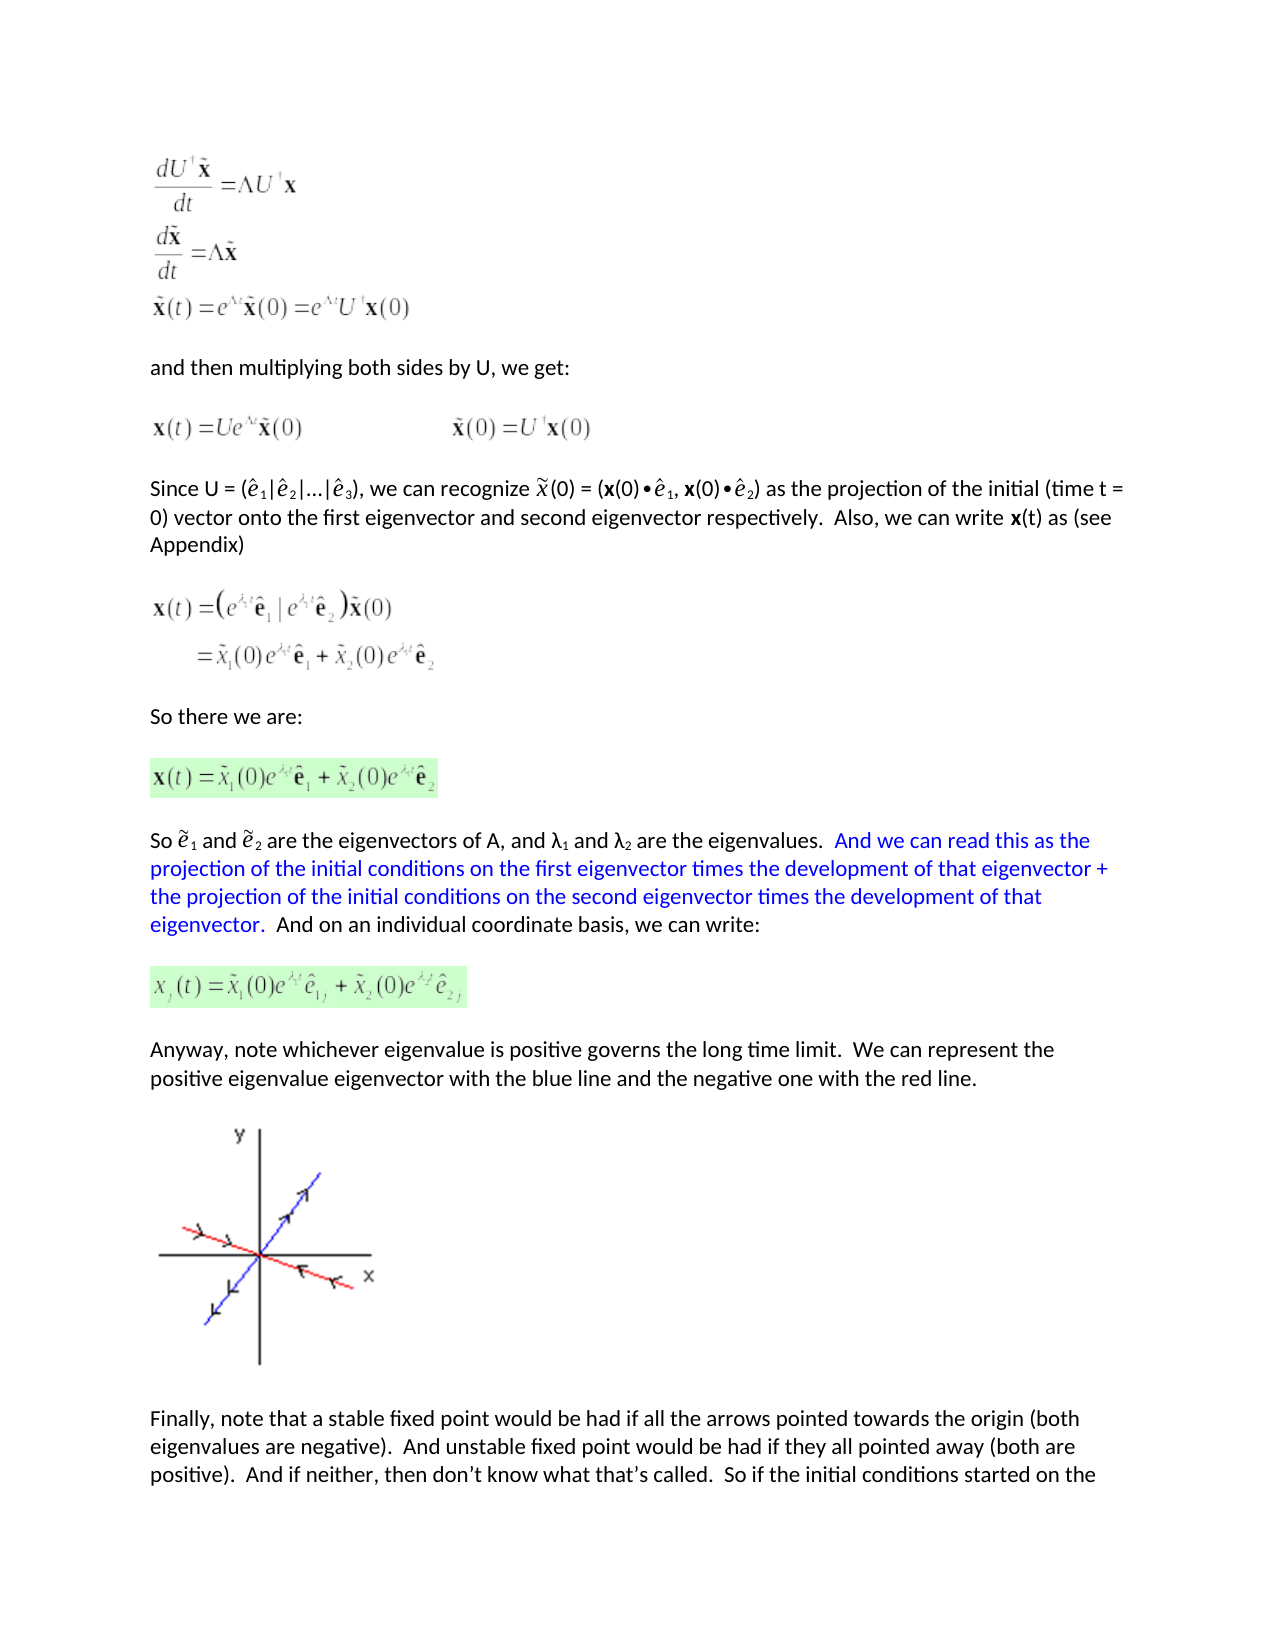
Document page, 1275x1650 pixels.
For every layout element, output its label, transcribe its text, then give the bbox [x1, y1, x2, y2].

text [150, 1404, 1125, 1488]
picture [150, 1119, 385, 1376]
text and then multiplying both sides by U, we get: [150, 353, 1125, 381]
text Since U = (1|2|…|3), we can recognize (0) = (x(0)∙1, x(0)∙2) as the projection of the initial (time t = 0) vector onto the first eigenvector and second eigenvector respectively. Also, we can write x(t) as (see Appendix) [150, 474, 1125, 559]
text Anyway, note whichever eigenvalue is positive governs the long time limit. We can represent the positive eigenvalue eigenvector with the blue line and the negative one with the red line. [150, 1036, 1125, 1092]
text So there we are: [150, 702, 1125, 730]
text So 1 and 2 are the eigenvectors of A, and λ1 and λ2 are the eigenvalues. And we can read this as the projection of the initial conditions on the first eigenvector times the development of that eigenvector + the projection of the initial conditions on the second eigenvector times the development of that eigenvector. And on an individual coordinate basis, we can write: [150, 826, 1125, 938]
